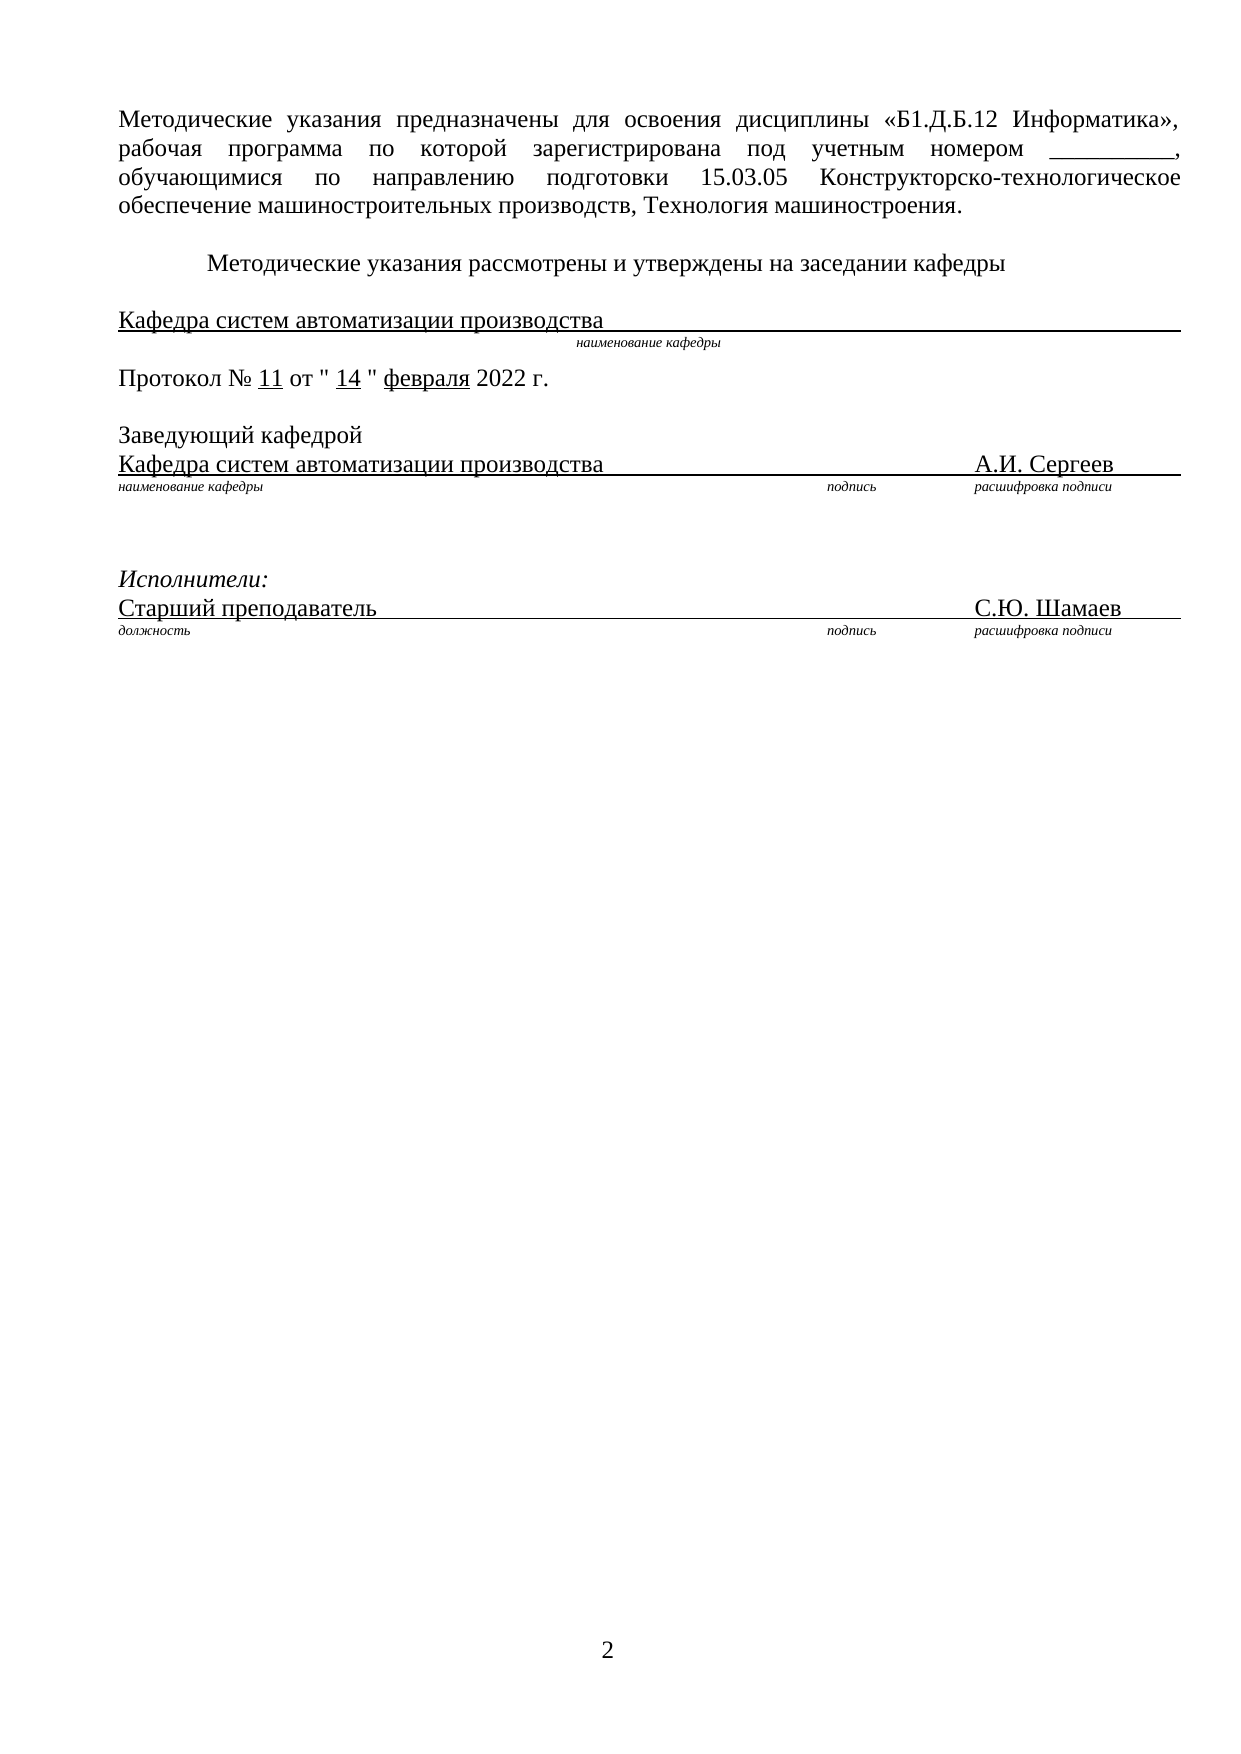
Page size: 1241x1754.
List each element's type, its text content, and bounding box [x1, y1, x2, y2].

text должность подпись расшифровка подписи [118, 622, 1181, 650]
text Методические указания предназначены для освоения дисциплины «Б1.Д.Б.12 Информатика», рабочая программа по которой зарегистрирована под учетным номером __________, обучающимися по направлению подготовки 15.03.05 Конструкторско-технологическое обеспечение машиностроительных производств, Технология машиностроения. [118, 104, 1181, 219]
text наименование кафедры [118, 334, 1181, 363]
text Старший преподаватель С.Ю. Шамаев [118, 593, 1181, 618]
text Кафедра систем автоматизации производства [118, 305, 1181, 330]
text Исполнители: [118, 564, 1181, 593]
text Методические указания рассмотрены и утверждены на заседании кафедры [118, 248, 1181, 277]
text Кафедра систем автоматизации производства А.И. Сергеев [118, 449, 1181, 474]
text Протокол № 11 от " 14 " февраля 2022 г. [118, 363, 1181, 392]
text наименование кафедры подпись расшифровка подписи [118, 478, 1181, 507]
text Заведующий кафедрой [118, 420, 1181, 449]
